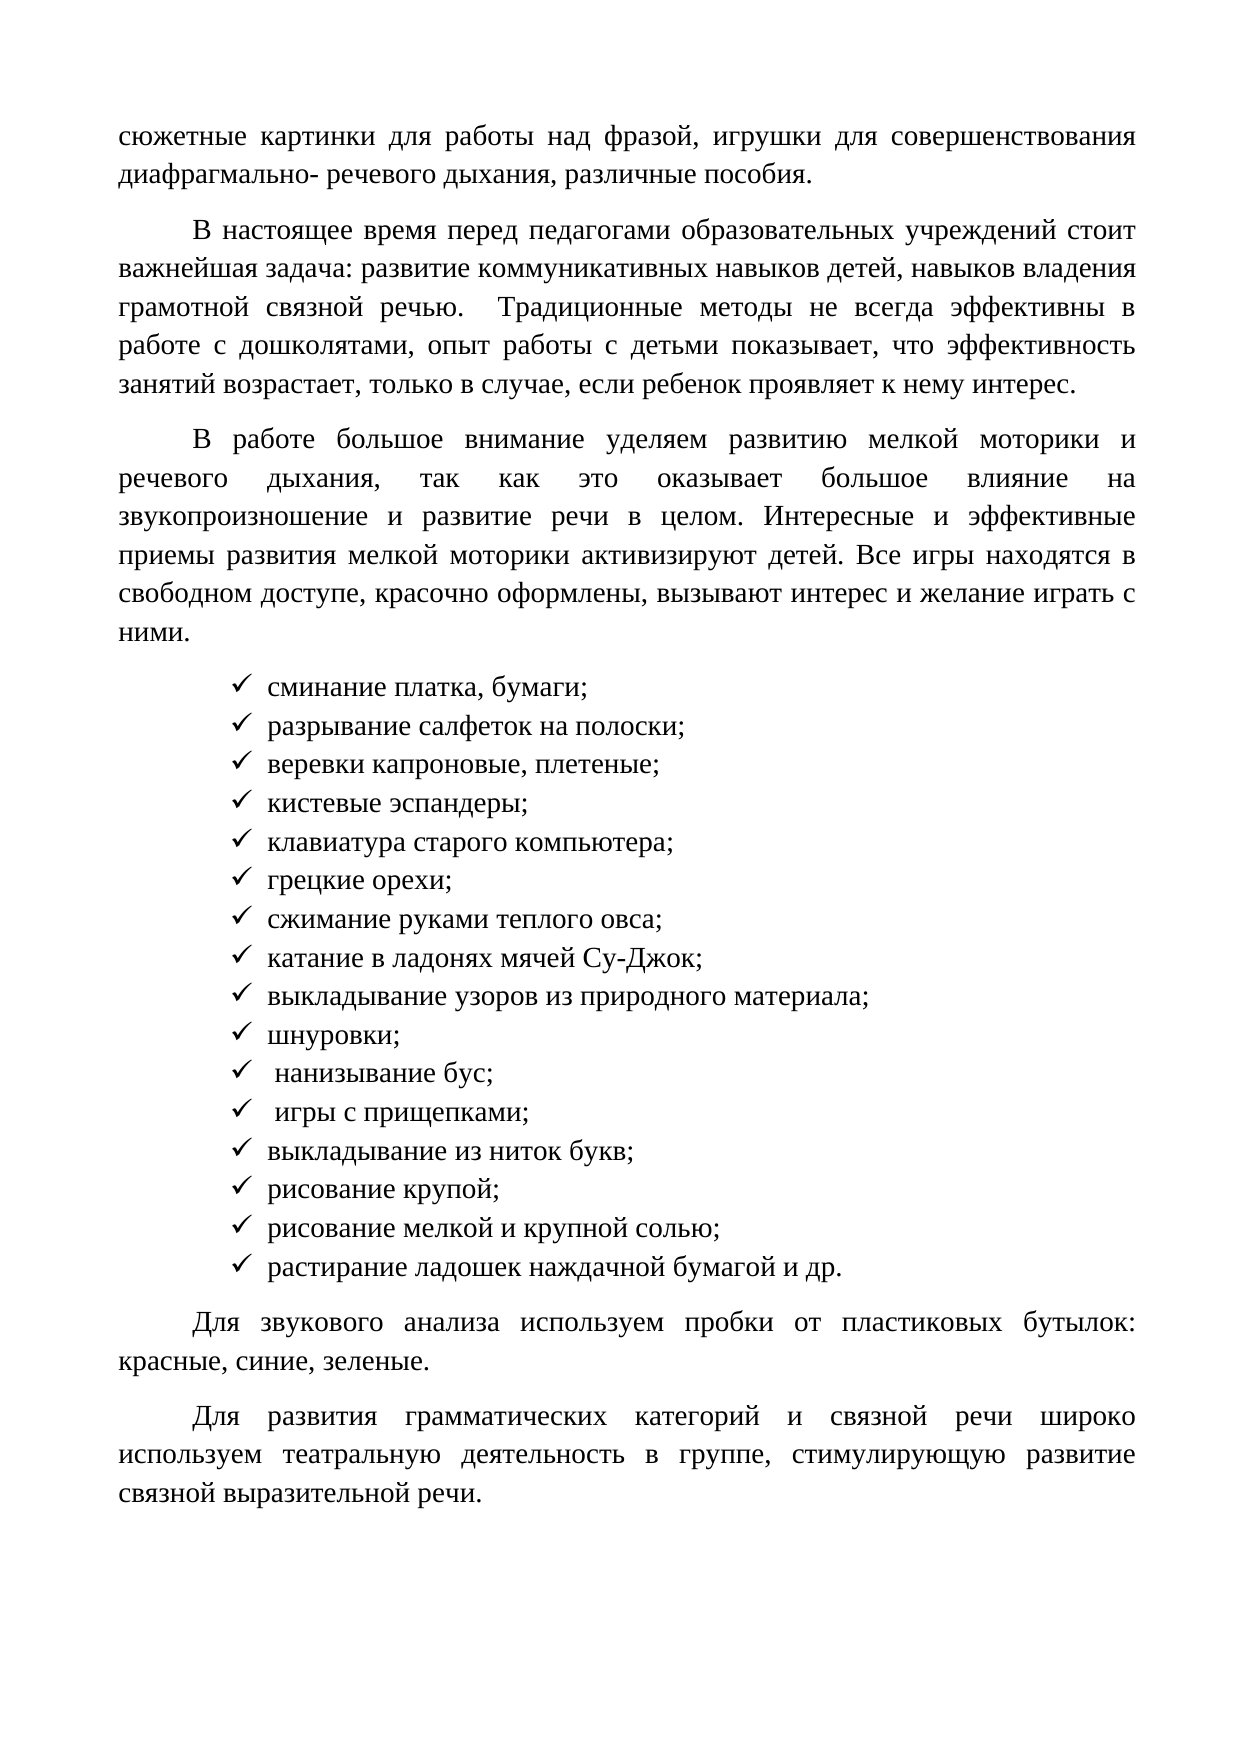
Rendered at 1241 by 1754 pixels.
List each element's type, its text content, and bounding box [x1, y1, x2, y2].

list грецкие орехи; [229, 862, 1137, 896]
list клавиатура старого компьютера; [229, 824, 1137, 857]
list шнуровки; [229, 1017, 1137, 1051]
text В работе большое внимание уделяем развитию мелкой моторики и речевого дыхания, так как это оказывает большое влияние на звукопроизношение и развитие речи в целом. Интересные и эффективные приемы развития мелкой моторики активизируют детей. Все игры находятся в свободном доступе, красочно оформлены, вызывают интерес и желание играть с ними. [118, 421, 1137, 647]
text В настоящее время перед педагогами образовательных учреждений стоит важнейшая задача: развитие коммуникативных навыков детей, навыков владения грамотной связной речью. Традиционные методы не всегда эффективны в работе с дошколятами, опыт работы с детьми показывает, что эффективность занятий возрастает, только в случае, если ребенок проявляет к нему интерес. [118, 212, 1137, 399]
list катание в ладонях мячей Су-Джок; [229, 940, 1137, 973]
list рисование мелкой и крупной солью; [229, 1210, 1137, 1244]
list сминание платка, бумаги; [229, 669, 1137, 703]
text Для развития грамматических категорий и связной речи широко используем театральную деятельность в группе, стимулирующую развитие связной выразительной речи. [118, 1398, 1137, 1508]
list сжимание руками теплого овса; [229, 901, 1137, 935]
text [118, 118, 1137, 190]
text Для звукового анализа используем пробки от пластиковых бутылок: красные, синие, зеленые. [118, 1304, 1137, 1376]
list растирание ладошек наждачной бумагой и др. [229, 1249, 1137, 1282]
list нанизывание бус; [229, 1056, 1137, 1089]
list рисование крупой; [229, 1172, 1137, 1205]
list игры с прищепками; [229, 1094, 1137, 1128]
list разрывание салфеток на полоски; [229, 708, 1137, 741]
list кистевые эспандеры; [229, 785, 1137, 819]
list веревки капроновые, плетеные; [229, 746, 1137, 780]
list выкладывание узоров из природного материала; [229, 978, 1137, 1012]
list выкладывание из ниток букв; [229, 1133, 1137, 1167]
